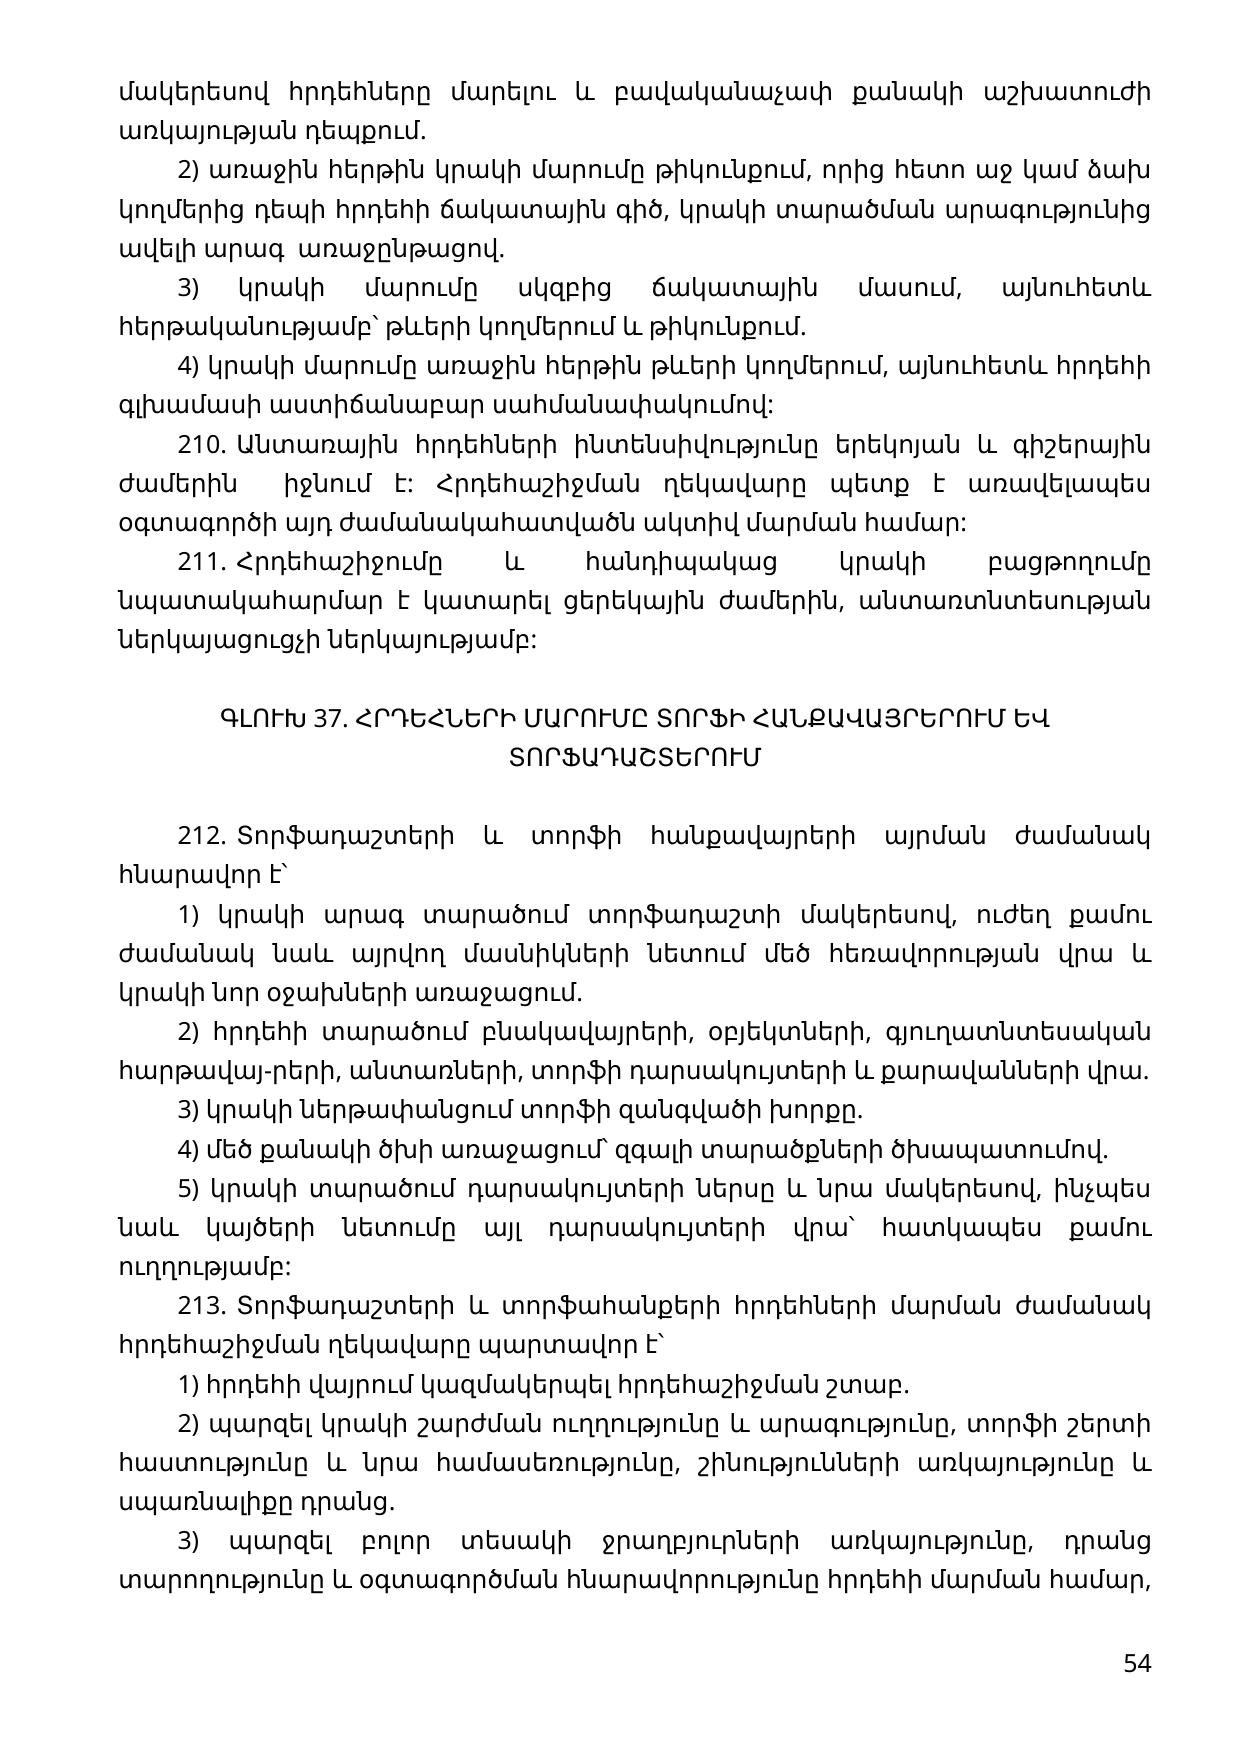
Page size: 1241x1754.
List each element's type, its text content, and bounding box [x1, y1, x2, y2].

text 4) մեծ քանակի ծխի առաջացում՝ զգալի տարածքների ծխապատումով. [118, 1131, 1152, 1165]
list Տորֆադաշտերի և տորֆի հանքավայրերի այրման ժամանակ հնարավոր է՝ [118, 818, 1152, 891]
list Անտառային հրդեհների ինտենսիվությունը երեկոյան և գիշերային ժամերին իջնում է: Հրդեհաշիջման ղեկավարը պետք է առավելապես օգտագործի այդ ժամանակահատվածն ակտիվ մարման համար: [118, 426, 1152, 539]
list Հրդեհաշիջումը և հանդիպակաց կրակի բացթողումը նպատակահարմար է կատարել ցերեկային ժամերին, անտառտնտեսության ներկայացուցչի ներկայությամբ: [118, 544, 1152, 656]
text 3) կրակի մարումը սկզբից ճակատային մասում, այնուհետև հերթականությամբ՝ թևերի կողմերում և թիկունքում. [118, 270, 1152, 343]
text 2) պարզել կրակի շարժման ուղղությունը և արագությունը, տորֆի շերտի հաստությունը և նրա համասեռությունը, շինությունների առկայությունը և սպառնալիքը դրանց. [118, 1406, 1152, 1518]
text 5) կրակի տարածում դարսակույտերի ներսը և նրա մակերեսով, ինչպես նաև կայծերի նետումը այլ դարսակույտերի վրա՝ հատկապես քամու ուղղությամբ: [118, 1171, 1152, 1283]
text 1) կրակի արագ տարածում տորֆադաշտի մակերեսով, ուժեղ քամու ժամանակ նաև այրվող մասնիկների նետում մեծ հեռավորության վրա և կրակի նոր օջախների առաջացում. [118, 896, 1152, 1009]
list Տորֆադաշտերի և տորֆահանքերի հրդեհների մարման ժամանակ հրդեհաշիջման ղեկավարը պարտավոր է՝ [118, 1288, 1152, 1361]
text ԳԼՈՒԽ 37. ՀՐԴԵՀՆԵՐԻ ՄԱՐՈՒՄԸ ՏՈՐՖԻ ՀԱՆՔԱՎԱՅՐԵՐՈՒՄ ԵՎ ՏՈՐՖԱԴԱՇՏԵՐՈՒՄ [118, 701, 1152, 774]
text 1) հրդեհի վայրում կազմակերպել հրդեհաշիջման շտաբ. [118, 1366, 1152, 1400]
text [118, 1523, 1152, 1596]
text 2) առաջին հերթին կրակի մարումը թիկունքում, որից հետո աջ կամ ձախ կողմերից դեպի հրդեհի ճակատային գիծ, կրակի տարածման արագությունից ավելի արագ առաջընթացով. [118, 152, 1152, 264]
text 4) կրակի մարումը առաջին հերթին թևերի կողմերում, այնուհետև հրդեհի գլխամասի աստիճանաբար սահմանափակումով: [118, 348, 1152, 421]
text 2) հրդեհի տարածում բնակավայրերի, օբյեկտների, գյուղատնտեսական հարթավայ-րերի, անտառների, տորֆի դարսակույտերի և քարավանների վրա. [118, 1014, 1152, 1087]
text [118, 74, 1152, 147]
text 3) կրակի ներթափանցում տորֆի զանգվածի խորքը. [118, 1092, 1152, 1126]
